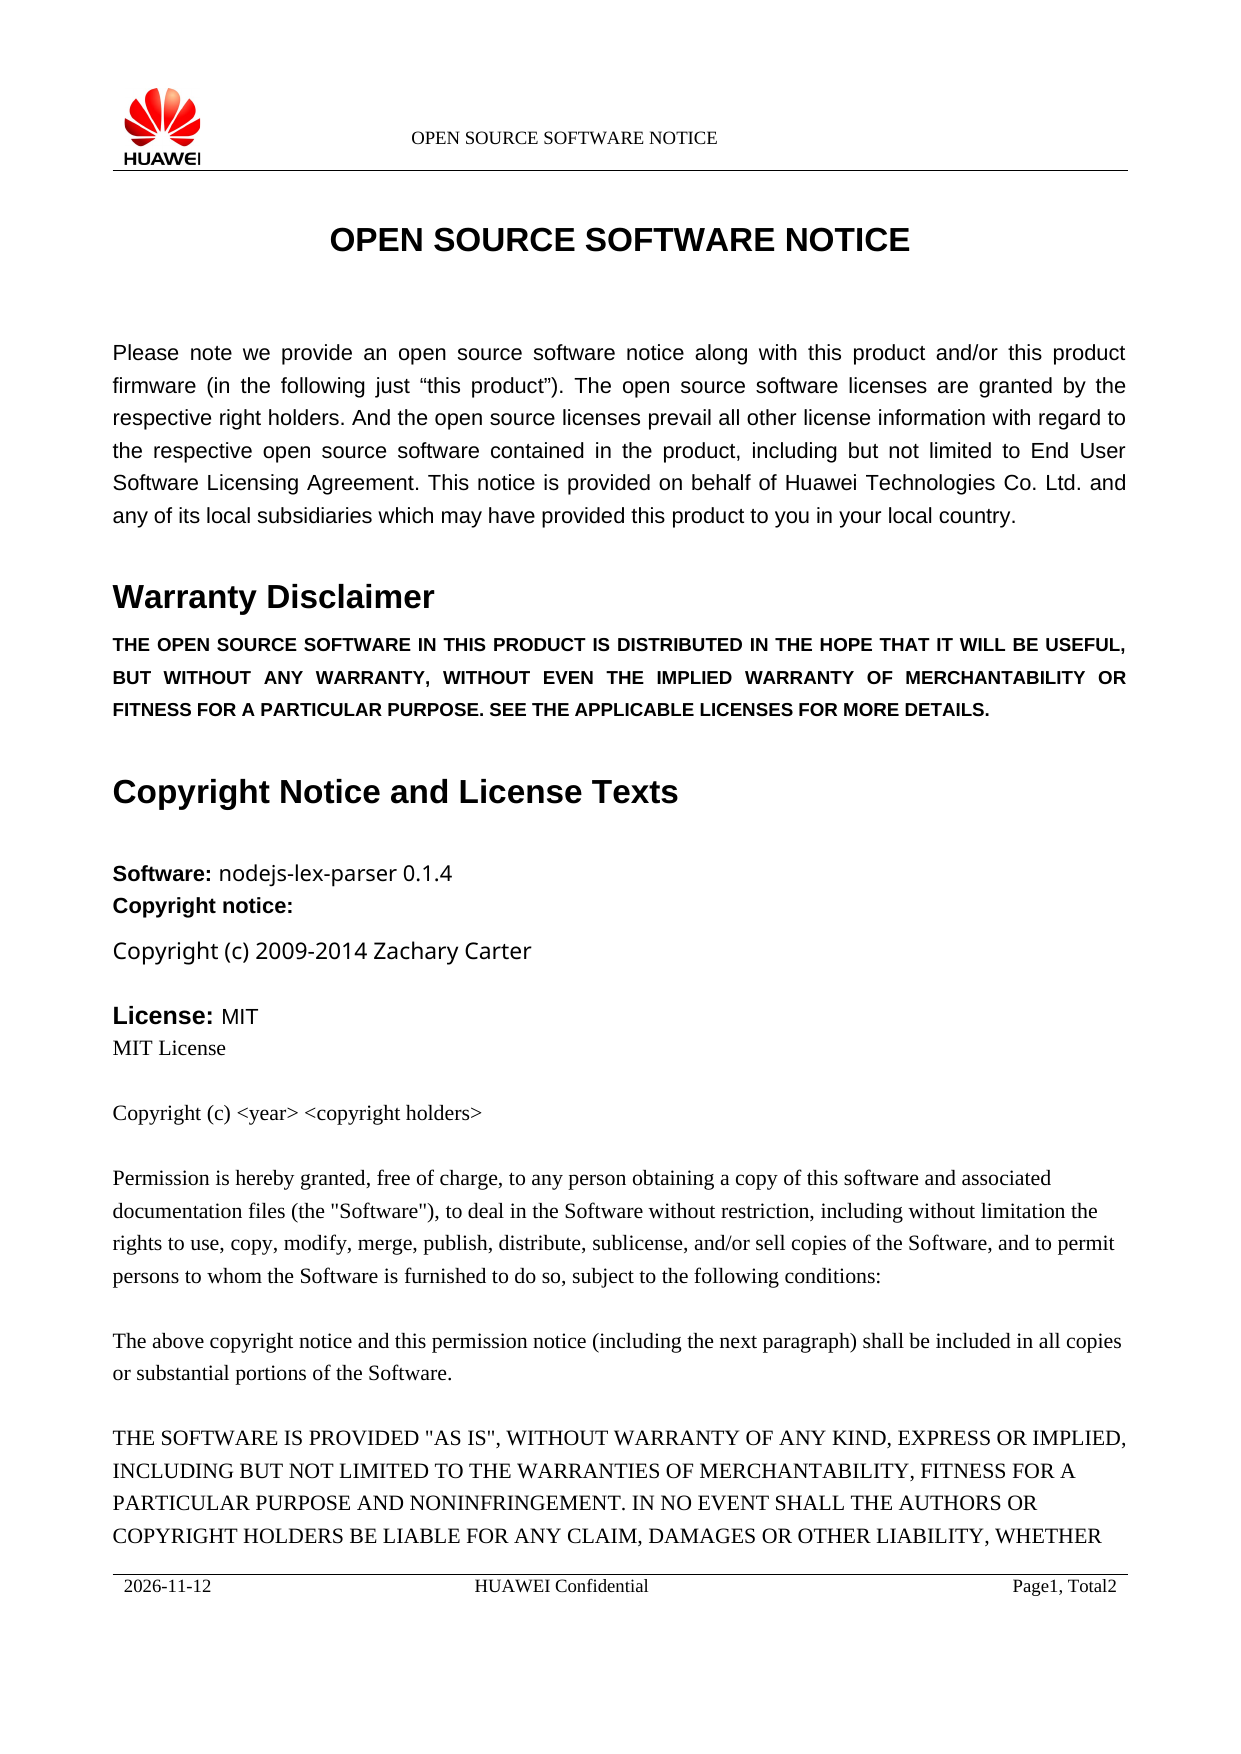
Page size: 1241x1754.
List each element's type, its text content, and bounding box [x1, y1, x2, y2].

text Copyright (c) 2009-2014 Zachary Carter [112, 934, 1128, 999]
text License: MIT [112, 999, 1128, 1031]
text Copyright Notice and License Texts [112, 759, 1128, 824]
text Warranty Disclaimer [112, 564, 1128, 629]
text Copyright notice: [112, 889, 1128, 921]
text The open source software in this product is distributed in the hope that it will be useful, but WITHOUT ANY WARRANTY, without even the implied warranty of MERCHANTABILITY or FITNESS FOR A PARTICULAR PURPOSE. See the applicable licenses for more details. [112, 629, 1128, 726]
picture [124, 88, 201, 165]
text Please note we provide an open source software notice along with this product and/or this product firmware (in the following just “this product”). The open source software licenses are granted by the respective right holders. And the open source licenses prevail all other license information with regard to the respective open source software contained in the product, including but not limited to End User Software Licensing Agreement. This notice is provided on behalf of Huawei Technologies Co. Ltd. and any of its local subsidiaries which may have provided this product to you in your local country. [112, 336, 1128, 531]
title Software: nodejs-lex-parser 0.1.4 [112, 856, 1128, 889]
text OPEN SOURCE SOFTWARE NOTICE [112, 206, 1128, 271]
